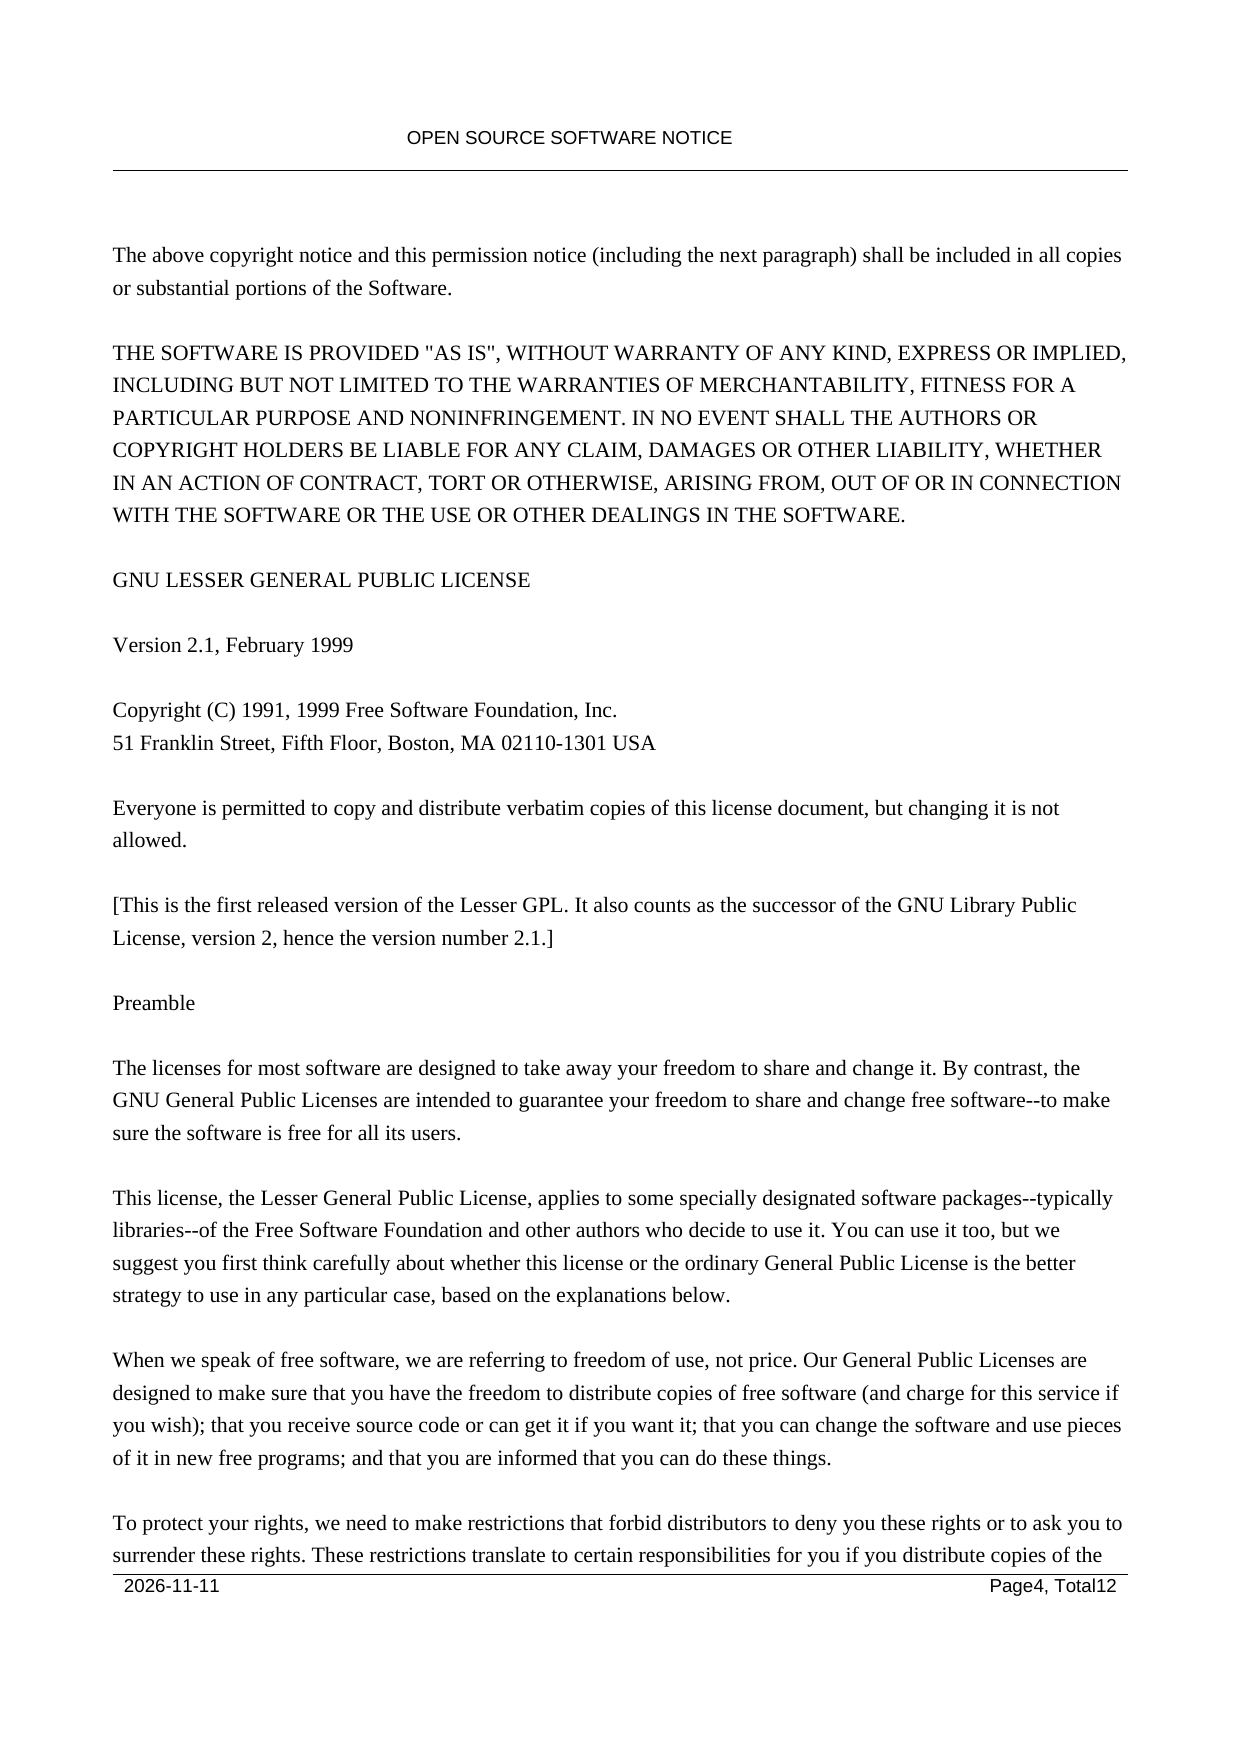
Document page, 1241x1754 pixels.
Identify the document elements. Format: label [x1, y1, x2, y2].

text [112, 206, 1128, 1571]
